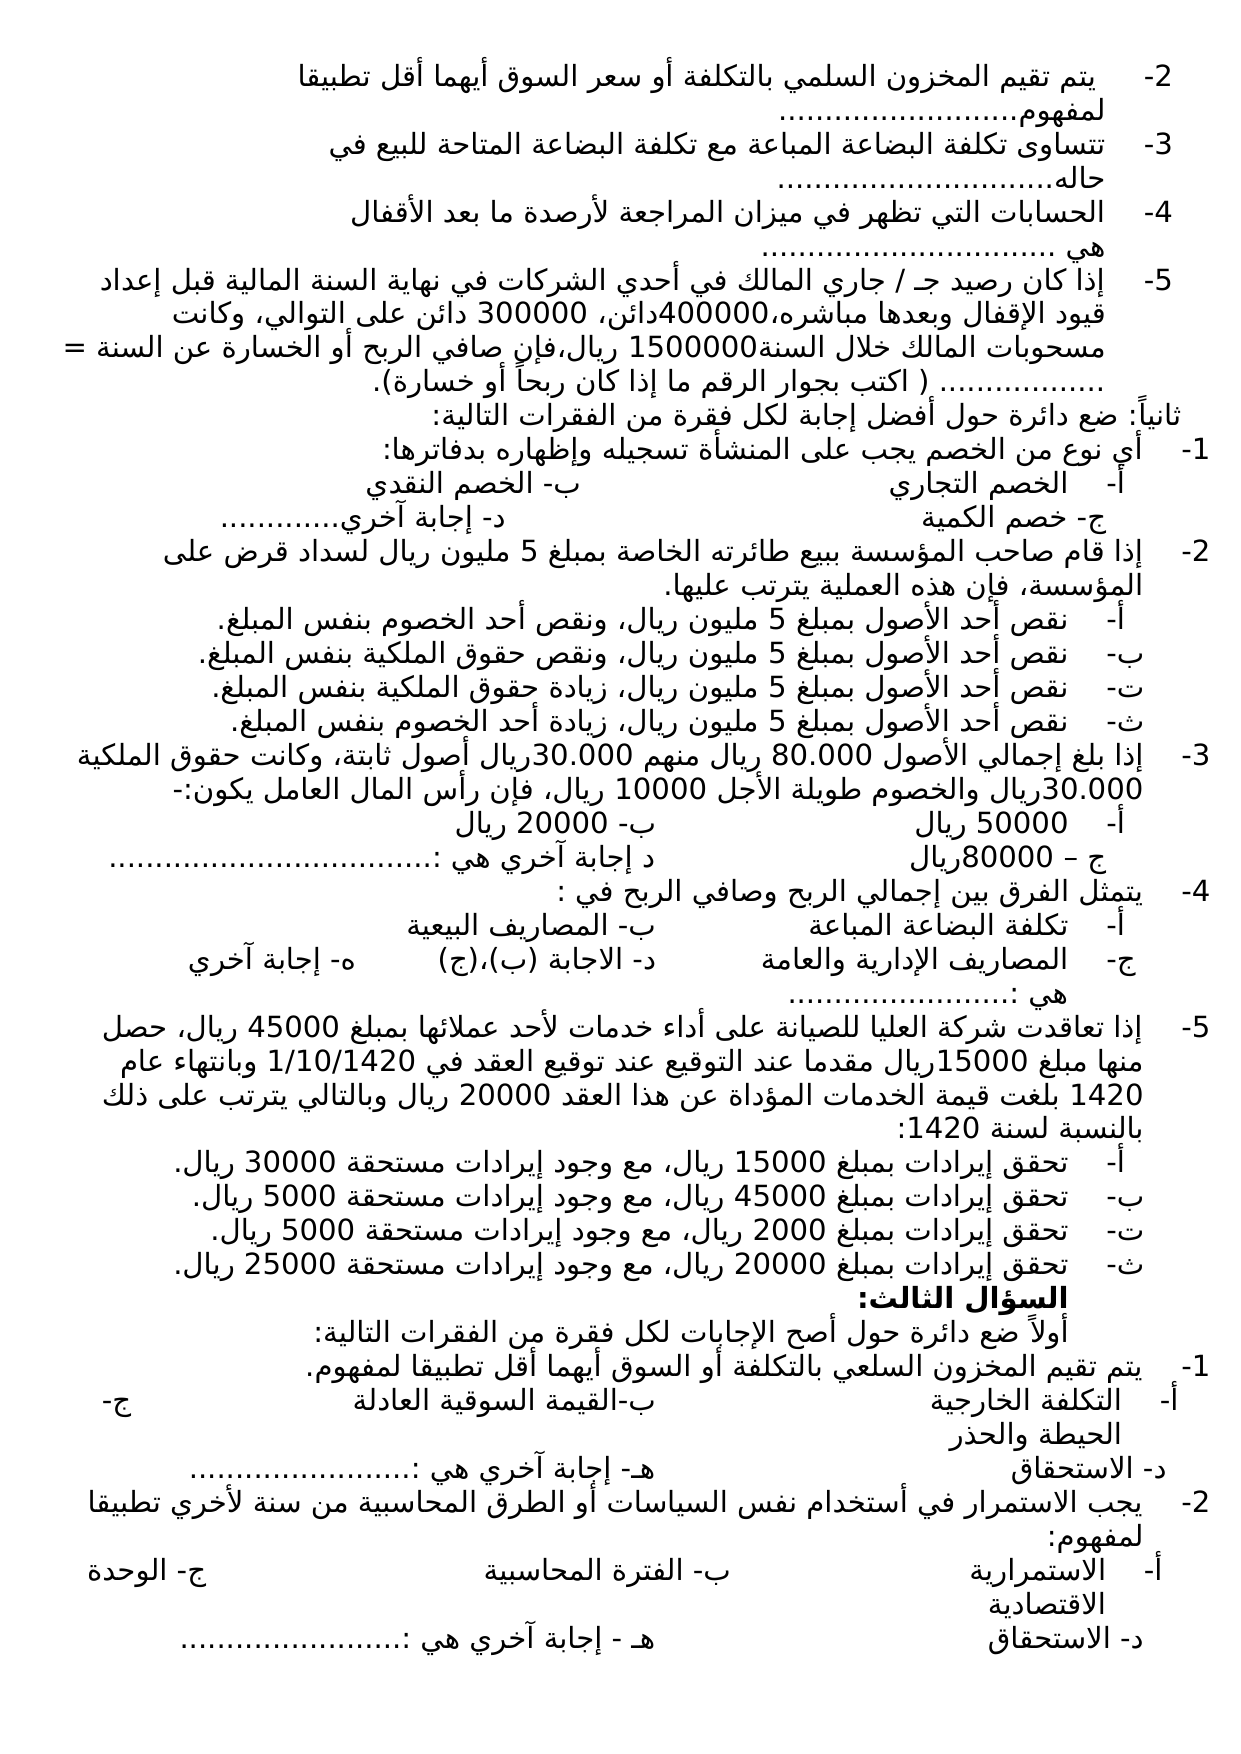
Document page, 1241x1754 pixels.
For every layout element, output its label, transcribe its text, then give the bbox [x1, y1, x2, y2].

list يتم تقيم المخزون السلعي بالتكلفة أو السوق أيهما أقل تطبيقا لمفهوم. [59, 1349, 1181, 1383]
text د- الاستحقاق هـ- إجابة آخري هي :........................ [59, 1451, 1167, 1485]
list يتم تقيم المخزون السلمي بالتكلفة أو سعر السوق أيهما أقل تطبيقا لمفهوم.......................... [59, 59, 1144, 127]
list تتساوى تكلفة البضاعة المباعة مع تكلفة البضاعة المتاحة للبيع في حاله.............................. [59, 127, 1144, 195]
list السؤال الثالث: [59, 1282, 1069, 1316]
text ثانياً: ضع دائرة حول أفضل إجابة لكل فقرة من الفقرات التالية: [59, 399, 1181, 433]
list تحقق إيرادات بمبلغ 45000 ريال، مع وجود إيرادات مستحقة 5000 ريال. [59, 1180, 1106, 1214]
list أولاً ضع دائرة حول أصح الإجابات لكل فقرة من الفقرات التالية: [59, 1316, 1069, 1349]
list نقص أحد الأصول بمبلغ 5 مليون ريال، زيادة أحد الخصوم بنفس المبلغ. [59, 704, 1106, 738]
list يتمثل الفرق بين إجمالي الربح وصافي الربح في : [59, 874, 1181, 908]
list أي نوع من الخصم يجب على المنشأة تسجيله وإظهاره بدفاترها: [59, 433, 1181, 467]
list الحسابات التي تظهر في ميزان المراجعة لأرصدة ما بعد الأقفال هي ................................ [59, 195, 1144, 263]
list نقص أحد الأصول بمبلغ 5 مليون ريال، زيادة حقوق الملكية بنفس المبلغ. [59, 670, 1106, 704]
list نقص أحد الأصول بمبلغ 5 مليون ريال، ونقص حقوق الملكية بنفس المبلغ. [59, 636, 1106, 670]
list نقص أحد الأصول بمبلغ 5 مليون ريال، ونقص أحد الخصوم بنفس المبلغ. [59, 602, 1106, 636]
list 50000 ريال ب- 20000 ريال [59, 806, 1106, 840]
text ج – 80000ريال د إجابة آخري هي :................................... [59, 840, 1106, 874]
list تحقق إيرادات بمبلغ 2000 ريال، مع وجود إيرادات مستحقة 5000 ريال. [59, 1214, 1106, 1248]
list يجب الاستمرار في أستخدام نفس السياسات أو الطرق المحاسبية من سنة لأخري تطبيقا لمفهوم: [59, 1485, 1181, 1553]
list إذا بلغ إجمالي الأصول 80.000 ريال منهم 30.000ريال أصول ثابتة، وكانت حقوق الملكية30.000ريال والخصوم طويلة الأجل 10000 ريال، فإن رأس المال العامل يكون:- [59, 738, 1181, 806]
list التكلفة الخارجية ب-القيمة السوقية العادلة ج- الحيطة والحذر [59, 1383, 1160, 1451]
list الاستمرارية ب- الفترة المحاسبية ج- الوحدة الاقتصادية [59, 1553, 1144, 1621]
list تحقق إيرادات بمبلغ 20000 ريال، مع وجود إيرادات مستحقة 25000 ريال. [59, 1248, 1106, 1282]
text د- الاستحقاق هـ - إجابة آخري هي :........................ [59, 1621, 1144, 1655]
list المصاريف الإدارية والعامة د- الاجابة (ب)،(ج) ه- إجابة آخري هي :........................ [59, 942, 1106, 1010]
list إذا كان رصيد جـ / جاري المالك في أحدي الشركات في نهاية السنة المالية قبل إعداد قيود الإقفال وبعدها مباشره،400000دائن، 300000 دائن على التوالي، وكانت مسحوبات المالك خلال السنة1500000 ريال،فإن صافي الربح أو الخسارة عن السنة = .................. ( اكتب بجوار الرقم ما إذا كان ربحاً أو خسارة). [59, 263, 1144, 399]
list إذا تعاقدت شركة العليا للصيانة على أداء خدمات لأحد عملائها بمبلغ 45000 ريال، حصل منها مبلغ 15000ريال مقدما عند التوقيع عند توقيع العقد في 1/10/1420 وبانتهاء عام 1420 بلغت قيمة الخدمات المؤداة عن هذا العقد 20000 ريال وبالتالي يترتب على ذلك بالنسبة لسنة 1420: [59, 1010, 1181, 1146]
list الخصم التجاري ب- الخصم النقدي [59, 467, 1106, 501]
list تكلفة البضاعة المباعة ب- المصاريف البيعية [59, 908, 1106, 942]
text ج- خصم الكمية د- إجابة آخري............. [59, 501, 1106, 534]
list إذا قام صاحب المؤسسة ببيع طائرته الخاصة بمبلغ 5 مليون ريال لسداد قرض على المؤسسة، فإن هذه العملية يترتب عليها. [59, 534, 1181, 602]
list تحقق إيرادات بمبلغ 15000 ريال، مع وجود إيرادات مستحقة 30000 ريال. [59, 1146, 1106, 1180]
